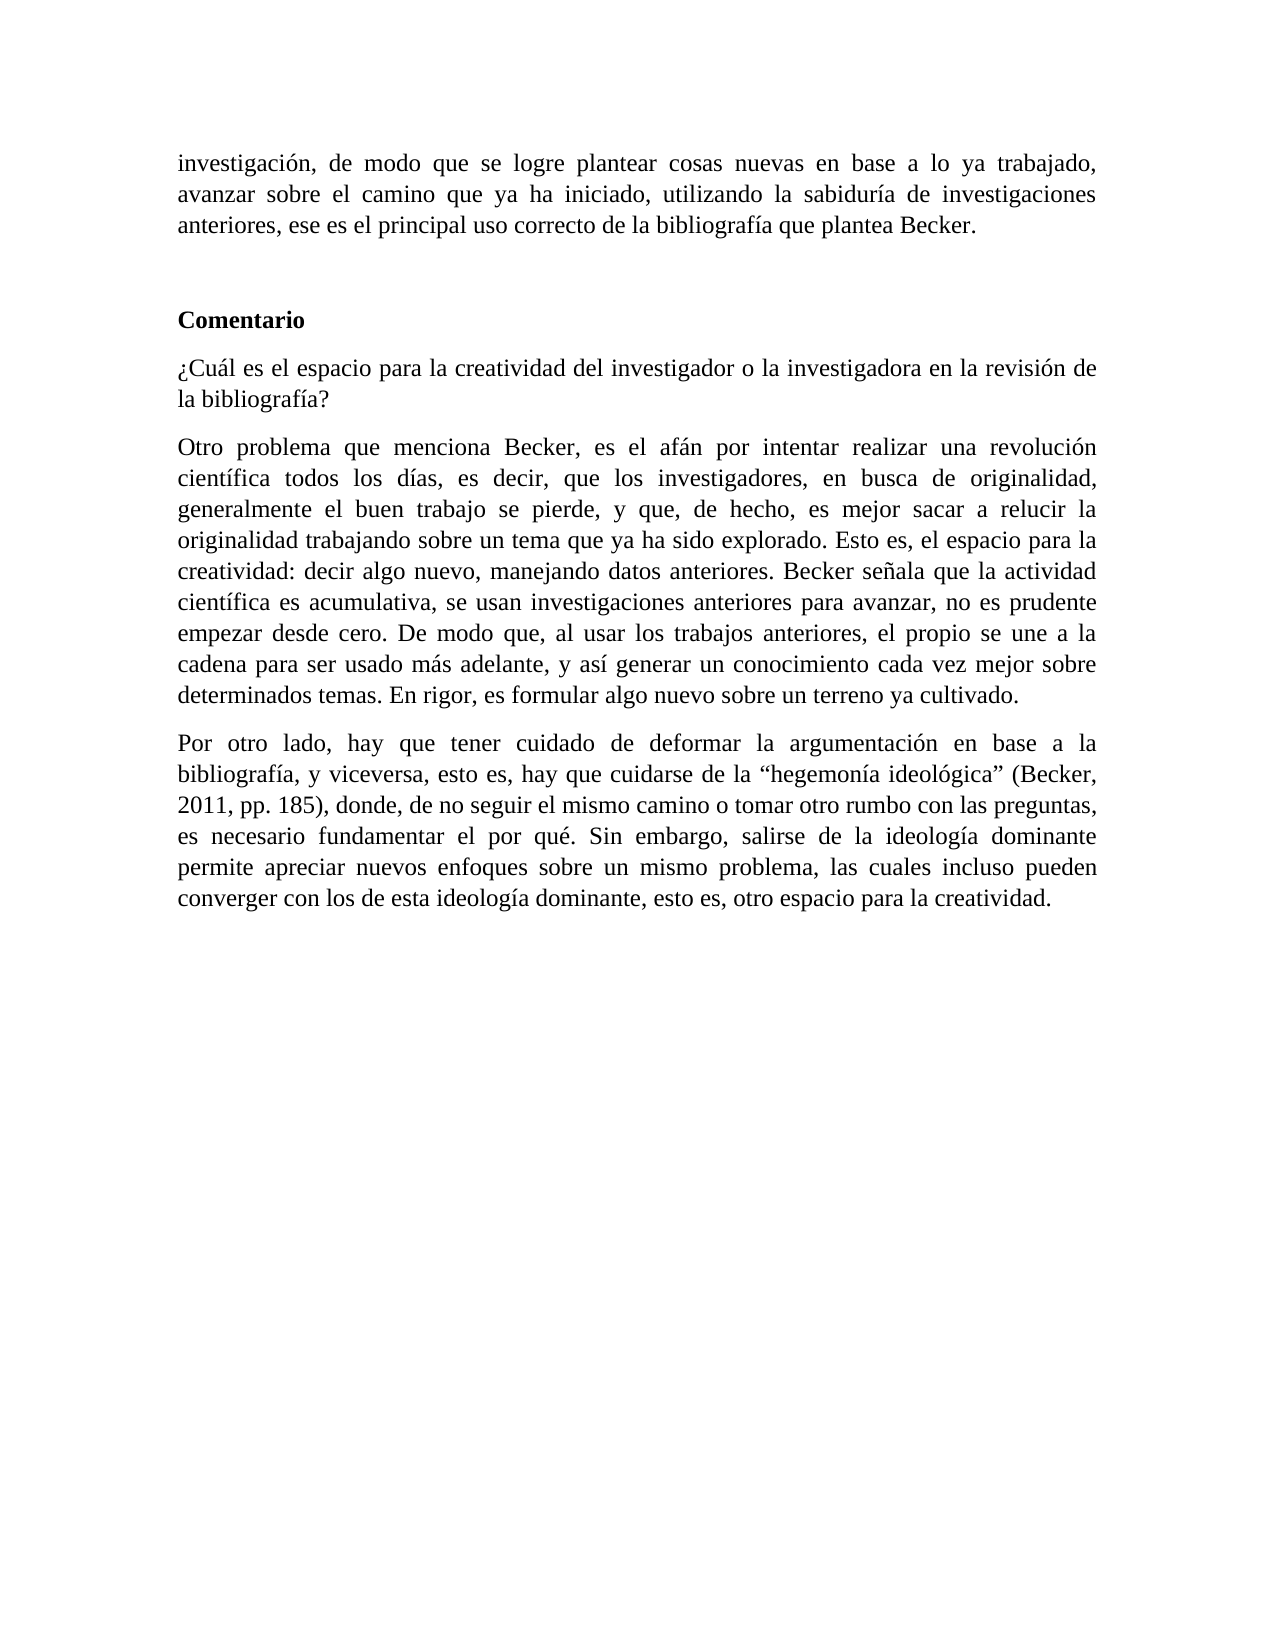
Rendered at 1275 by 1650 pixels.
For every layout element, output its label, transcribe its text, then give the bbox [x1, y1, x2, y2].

text Otro problema que menciona Becker, es el afán por intentar realizar una revolución científica todos los días, es decir, que los investigadores, en busca de originalidad, generalmente el buen trabajo se pierde, y que, de hecho, es mejor sacar a relucir la originalidad trabajando sobre un tema que ya ha sido explorado. Esto es, el espacio para la creatividad: decir algo nuevo, manejando datos anteriores. Becker señala que la actividad científica es acumulativa, se usan investigaciones anteriores para avanzar, no es prudente empezar desde cero. De modo que, al usar los trabajos anteriores, el propio se une a la cadena para ser usado más adelante, y así generar un conocimiento cada vez mejor sobre determinados temas. En rigor, es formular algo nuevo sobre un terreno ya cultivado. [177, 432, 1098, 709]
text Por otro lado, hay que tener cuidado de deformar la argumentación en base a la bibliografía, y viceversa, esto es, hay que cuidarse de la “hegemonía ideológica” (Becker, 2011, pp. 185), donde, de no seguir el mismo camino o tomar otro rumbo con las preguntas, es necesario fundamentar el por qué. Sin embargo, salirse de la ideología dominante permite apreciar nuevos enfoques sobre un mismo problema, las cuales incluso pueden converger con los de esta ideología dominante, esto es, otro espacio para la creatividad. [177, 728, 1098, 912]
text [177, 148, 1098, 238]
text Comentario [177, 305, 1098, 334]
text ¿Cuál es el espacio para la creatividad del investigador o la investigadora en la revisión de la bibliografía? [177, 353, 1098, 413]
